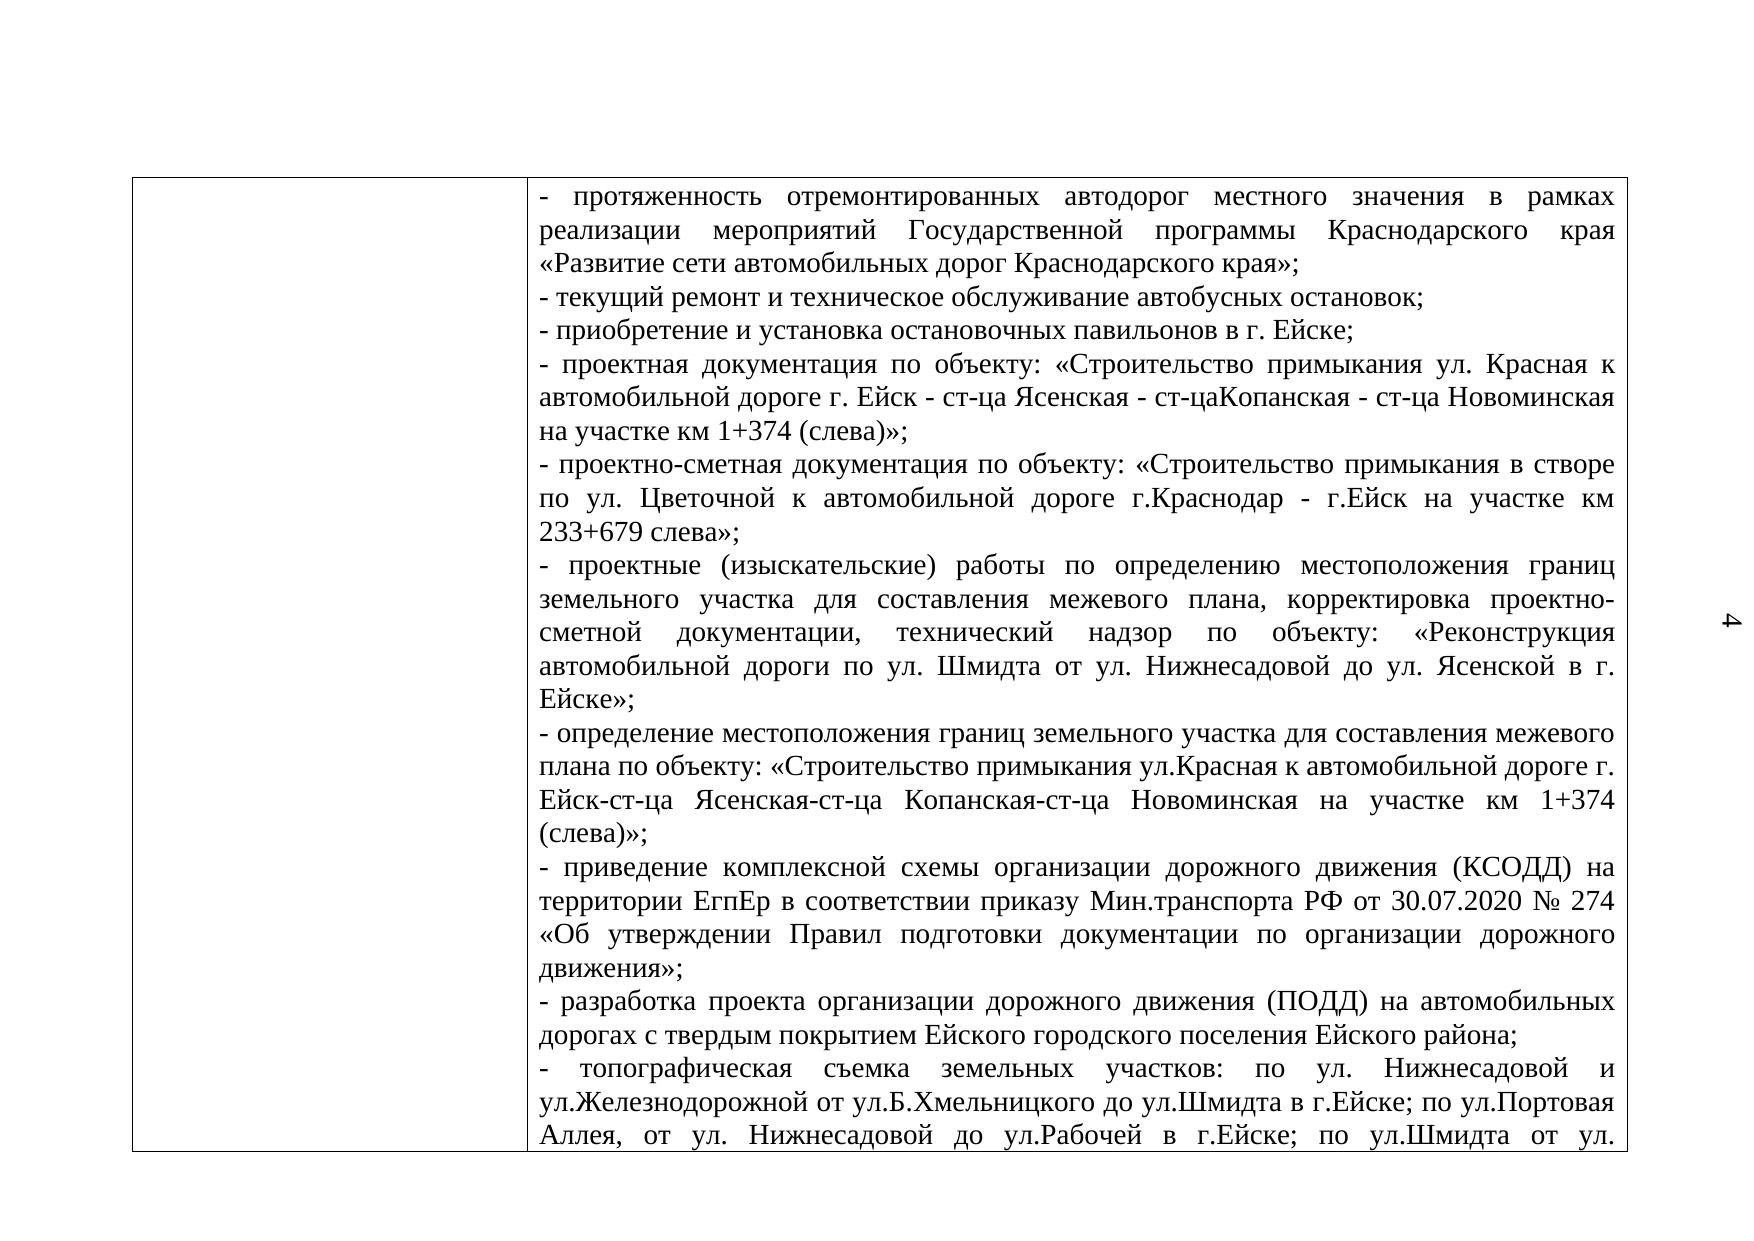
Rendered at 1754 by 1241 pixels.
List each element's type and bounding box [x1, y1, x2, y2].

table_cell [528, 178, 1627, 1151]
table_cell [133, 178, 527, 1151]
